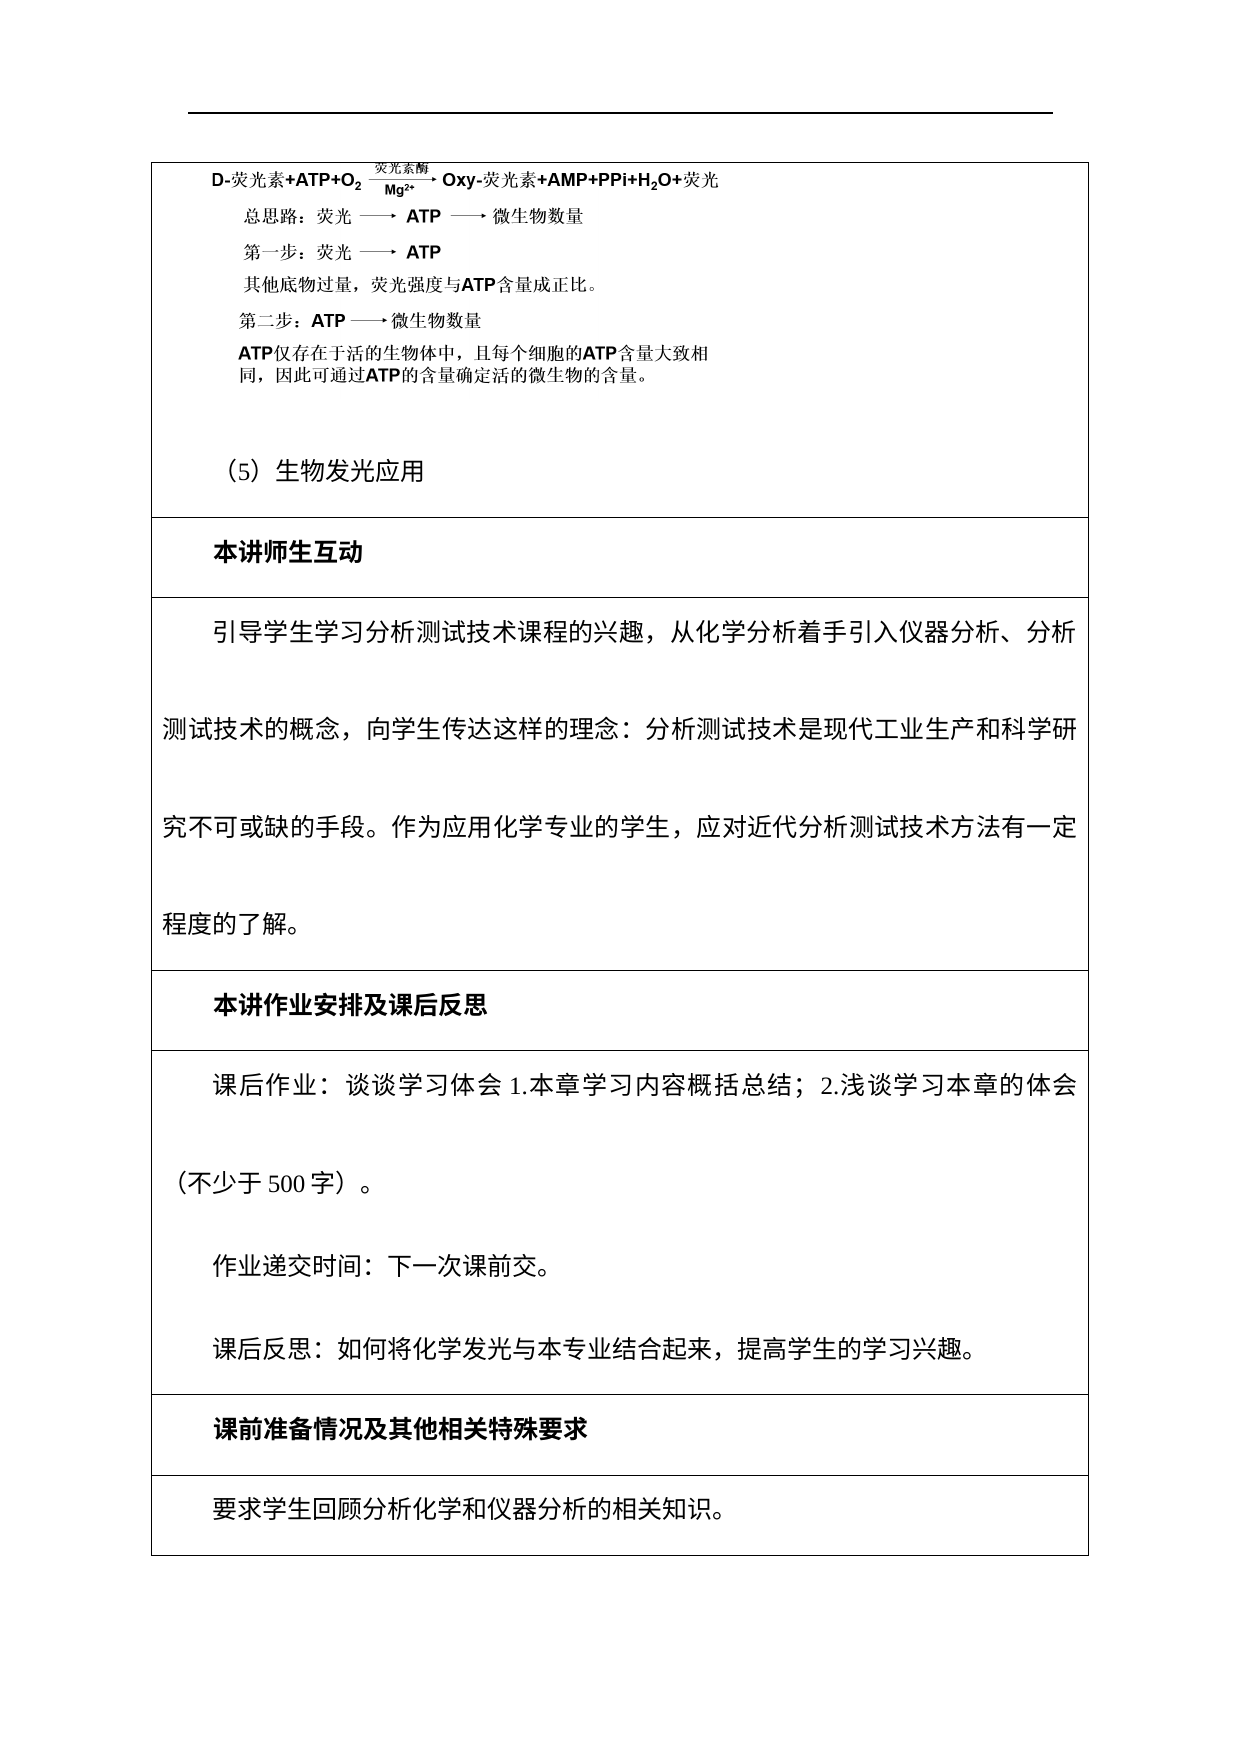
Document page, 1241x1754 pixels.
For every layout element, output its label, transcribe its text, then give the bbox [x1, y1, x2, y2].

table_cell 本讲作业安排及课后反思 [152, 971, 1088, 1050]
picture [212, 163, 728, 399]
table_cell 本讲师生互动 [152, 518, 1088, 597]
table_cell 课前准备情况及其他相关特殊要求 [152, 1395, 1088, 1474]
table_cell 要求学生回顾分析化学和仪器分析的相关知识。 [152, 1476, 1088, 1555]
table_cell 引导学生学习分析测试技术课程的兴趣，从化学分析着手引入仪器分析、分析测试技术的概念，向学生传达这样的理念：分析测试技术是现代工业生产和科学研究不可或缺的手段。作为应用化学专业的学生，应对近代分析测试技术方法有一定程度的了解。 [152, 598, 1088, 970]
table_cell 课后作业：谈谈学习体会1.本章学习内容概括总结；2.浅谈学习本章的体会（不少于500字）。 作业递交时间：下一次课前交。 课后反思：如何将化学发光与本专业结合起来，提高学生的学习兴趣。 [152, 1051, 1088, 1394]
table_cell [152, 163, 1088, 517]
